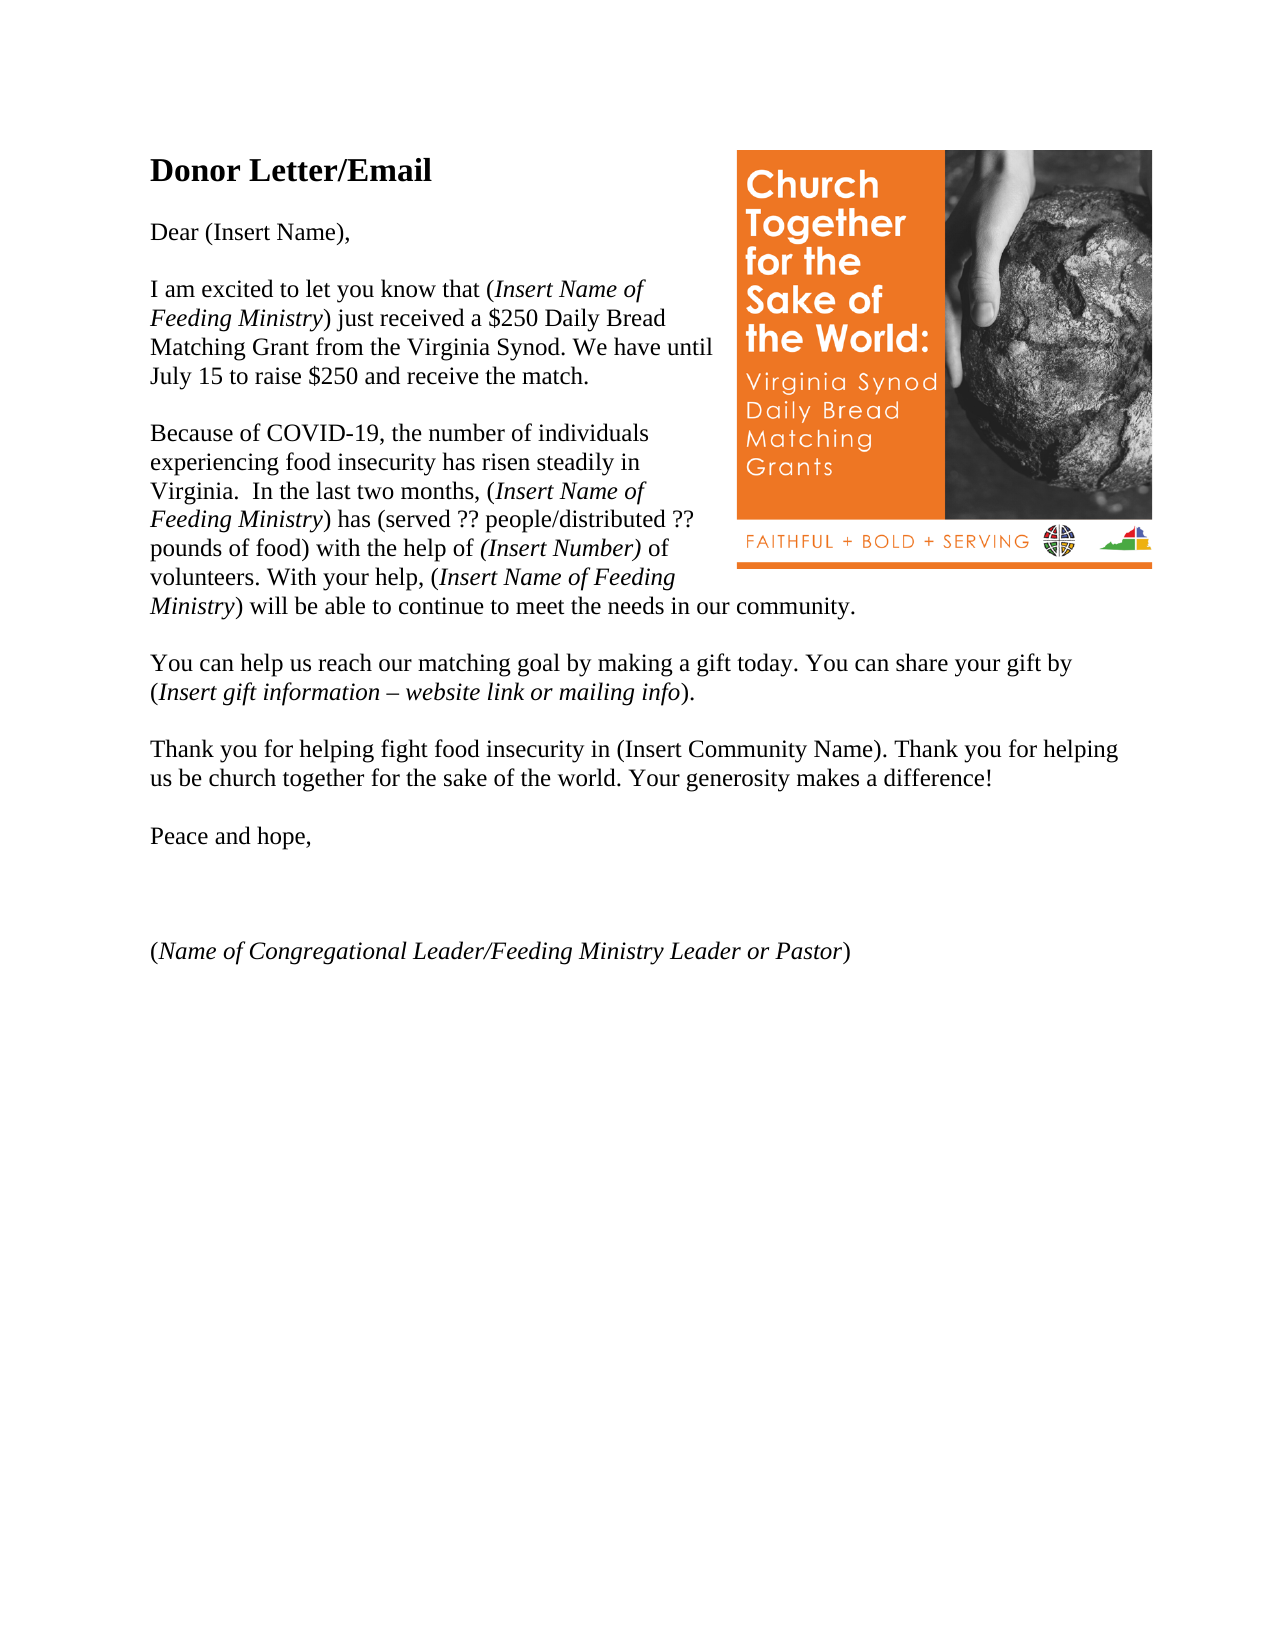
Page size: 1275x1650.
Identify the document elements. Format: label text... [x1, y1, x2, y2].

text I am excited to let you know that (Insert Name of Feeding Ministry) just received a $250 Daily Bread Matching Grant from the Virginia Synod. We have until July 15 to raise $250 and receive the match. [150, 274, 735, 389]
text Thank you for helping fight food insecurity in (Insert Community Name). Thank you for helping us be church together for the sake of the world. Your generosity makes a difference! [150, 734, 1125, 792]
picture [735, 150, 1152, 567]
text Dear (Insert Name), [150, 217, 735, 246]
text (Name of Congregational Leader/Feeding Ministry Leader or Pastor) [150, 936, 1125, 964]
text You can help us reach our matching goal by making a gift today. You can share your gift by (Insert gift information – website link or mailing info). [150, 648, 1125, 706]
text Because of COVID-19, the number of individuals experiencing food insecurity has risen steadily in Virginia. In the last two months, (Insert Name of Feeding Ministry) has (served ?? people/distributed ?? pounds of food) with the help of (Insert Number) of volunteers. With your help, (Insert Name of Feeding Ministry) will be able to continue to meet the needs in our community. [150, 418, 1125, 619]
text Peace and hope, [150, 821, 1125, 849]
text Donor Letter/Email [150, 150, 735, 188]
